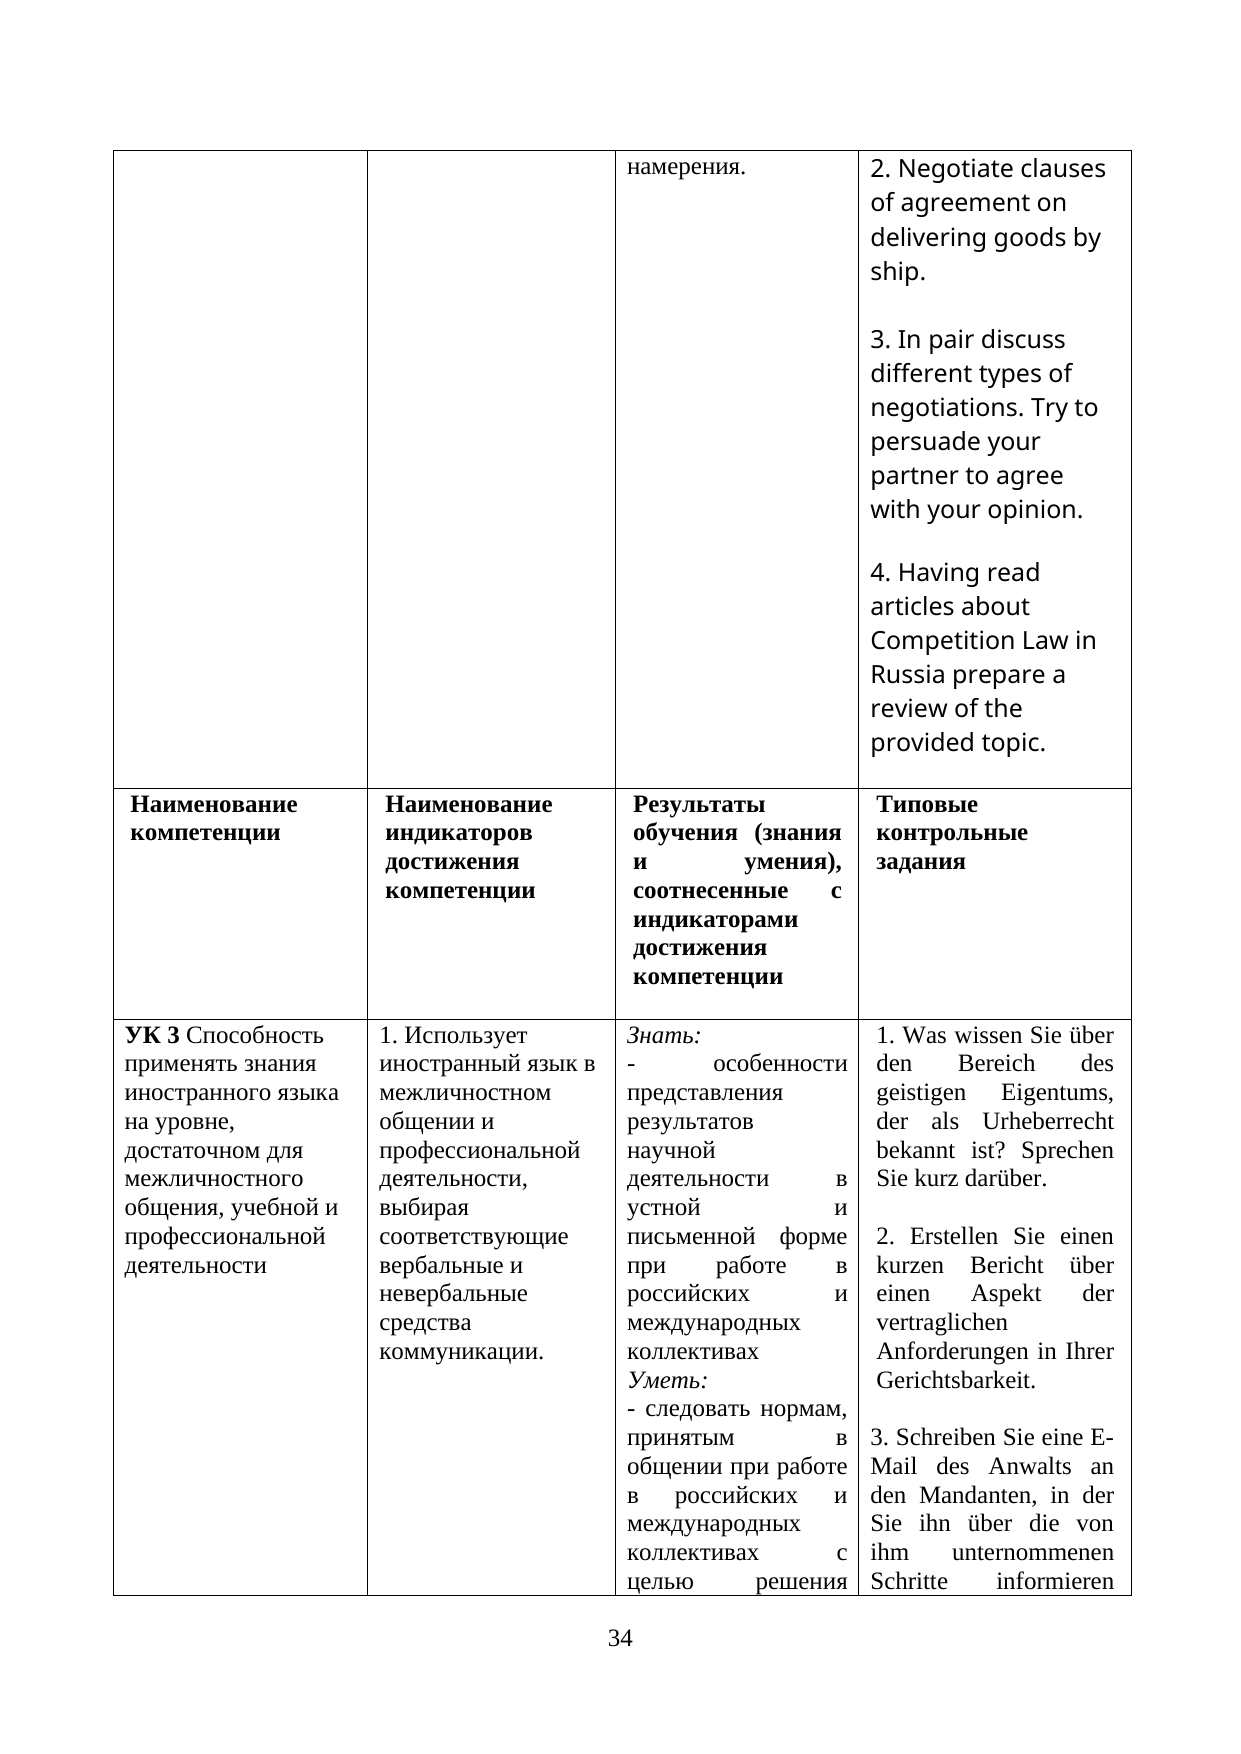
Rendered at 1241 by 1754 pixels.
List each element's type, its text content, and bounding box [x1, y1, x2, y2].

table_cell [859, 1020, 1131, 1595]
table_cell Наименование индикаторов достижения компетенции [368, 789, 615, 1019]
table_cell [114, 1020, 367, 1595]
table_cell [114, 151, 367, 788]
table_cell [616, 151, 858, 788]
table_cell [616, 1020, 858, 1595]
table_cell Наименование компетенции [114, 789, 367, 1019]
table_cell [368, 1020, 615, 1595]
table_cell Результаты обучения (знания и умения), соотнесенные с индикаторами достижения компетенции [616, 789, 858, 1019]
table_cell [859, 151, 1131, 788]
table_cell Типовые контрольные задания [859, 789, 1131, 1019]
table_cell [368, 151, 615, 788]
